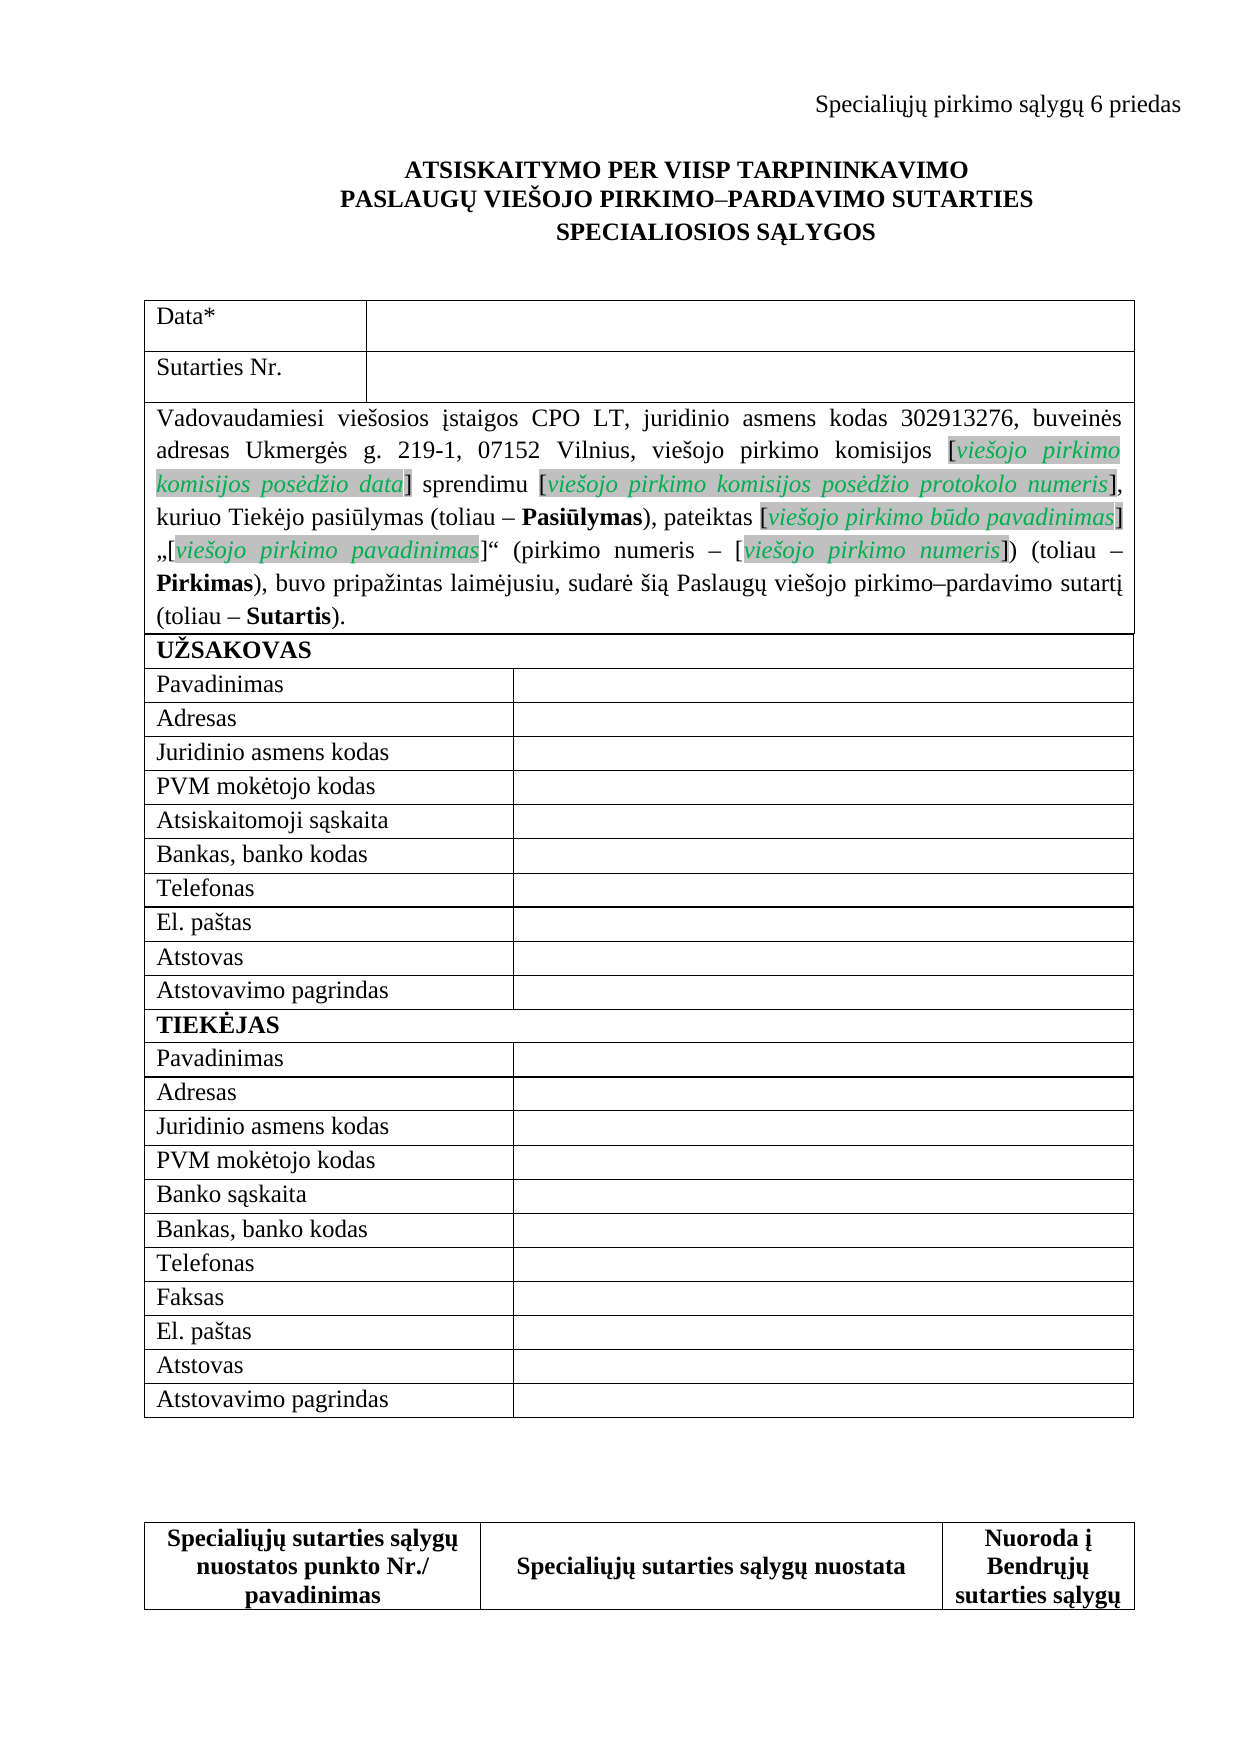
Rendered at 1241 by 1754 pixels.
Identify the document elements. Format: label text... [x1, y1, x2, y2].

table_cell Sutarties Nr. [145, 352, 366, 402]
table_cell Telefonas [145, 874, 513, 906]
table_cell Atstovavimo pagrindas [145, 1384, 513, 1417]
table_cell Juridinio asmens kodas [145, 737, 513, 770]
table_cell [514, 874, 1133, 906]
table_cell [514, 1180, 1133, 1213]
table_cell [514, 1146, 1133, 1178]
table_cell [514, 771, 1133, 804]
table_cell Atstovavimo pagrindas [145, 976, 513, 1009]
table_cell El. paštas [145, 1316, 513, 1349]
table_cell Telefonas [145, 1248, 513, 1281]
table_cell Banko sąskaita [145, 1180, 513, 1213]
table_cell Pavadinimas [145, 669, 513, 702]
table_cell [514, 669, 1133, 702]
table_header UŽSAKOVAS [145, 635, 1133, 668]
table_cell Bankas, banko kodas [145, 1214, 513, 1247]
table_cell Adresas [145, 1078, 513, 1110]
table_cell [514, 976, 1133, 1009]
table_cell Faksas [145, 1282, 513, 1315]
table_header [481, 1523, 942, 1609]
table_cell Pavadinimas [145, 1043, 513, 1076]
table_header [943, 1523, 1134, 1609]
table_cell El. paštas [145, 908, 513, 941]
table_cell Adresas [145, 703, 513, 736]
table_cell PVM mokėtojo kodas [145, 771, 513, 804]
table_cell Atsiskaitomoji sąskaita [145, 805, 513, 838]
table_cell Juridinio asmens kodas [145, 1111, 513, 1144]
table_cell [514, 839, 1133, 872]
table_cell [514, 1350, 1133, 1383]
table_cell Bankas, banko kodas [145, 839, 513, 872]
table_cell [514, 1111, 1133, 1144]
table_cell Atstovas [145, 1350, 513, 1383]
table_cell [514, 703, 1133, 736]
table_cell [514, 805, 1133, 838]
table_cell [514, 1214, 1133, 1247]
table_header [367, 301, 1134, 351]
table_cell [514, 1282, 1133, 1315]
table_cell [514, 737, 1133, 770]
text PASLAUGŲ VIEŠOJO PIRKIMO–PARDAVIMO SUTARTIES [192, 184, 1181, 213]
table_cell [514, 1043, 1133, 1076]
table_cell [367, 352, 1134, 402]
text SPECIALIOSIOS SĄLYGOS [192, 217, 1181, 246]
table_header Data* [145, 301, 366, 351]
table_cell [514, 1078, 1133, 1110]
table_cell [514, 942, 1133, 974]
table_cell [514, 908, 1133, 941]
text Specialiųjų pirkimo sąlygų 6 priedas [473, 89, 1181, 118]
table_cell [514, 1384, 1133, 1417]
table_cell TIEKĖJAS [145, 1010, 1133, 1042]
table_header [145, 1523, 480, 1609]
table_cell PVM mokėtojo kodas [145, 1146, 513, 1178]
table_cell Vadovaudamiesi viešosios įstaigos CPO LT, juridinio asmens kodas 302913276, buveinės adresas Ukmergės g. 219-1, 07152 Vilnius, viešojo pirkimo komisijos [viešojo pirkimo komisijos posėdžio data] sprendimu [viešojo pirkimo komisijos posėdžio protokolo numeris], kuriuo Tiekėjo pasiūlymas (toliau – Pasiūlymas), pateiktas [viešojo pirkimo būdo pavadinimas] „[viešojo pirkimo pavadinimas]“ (pirkimo numeris – [viešojo pirkimo numeris]) (toliau – Pirkimas), buvo pripažintas laimėjusiu, sudarė šią Paslaugų viešojo pirkimo–pardavimo sutartį (toliau – Sutartis). [145, 403, 1134, 633]
text ATSISKAITYMO PER VIISP TARPININKAVIMO [192, 156, 1181, 184]
table_cell [514, 1248, 1133, 1281]
table_cell [514, 1316, 1133, 1349]
table_cell Atstovas [145, 942, 513, 974]
